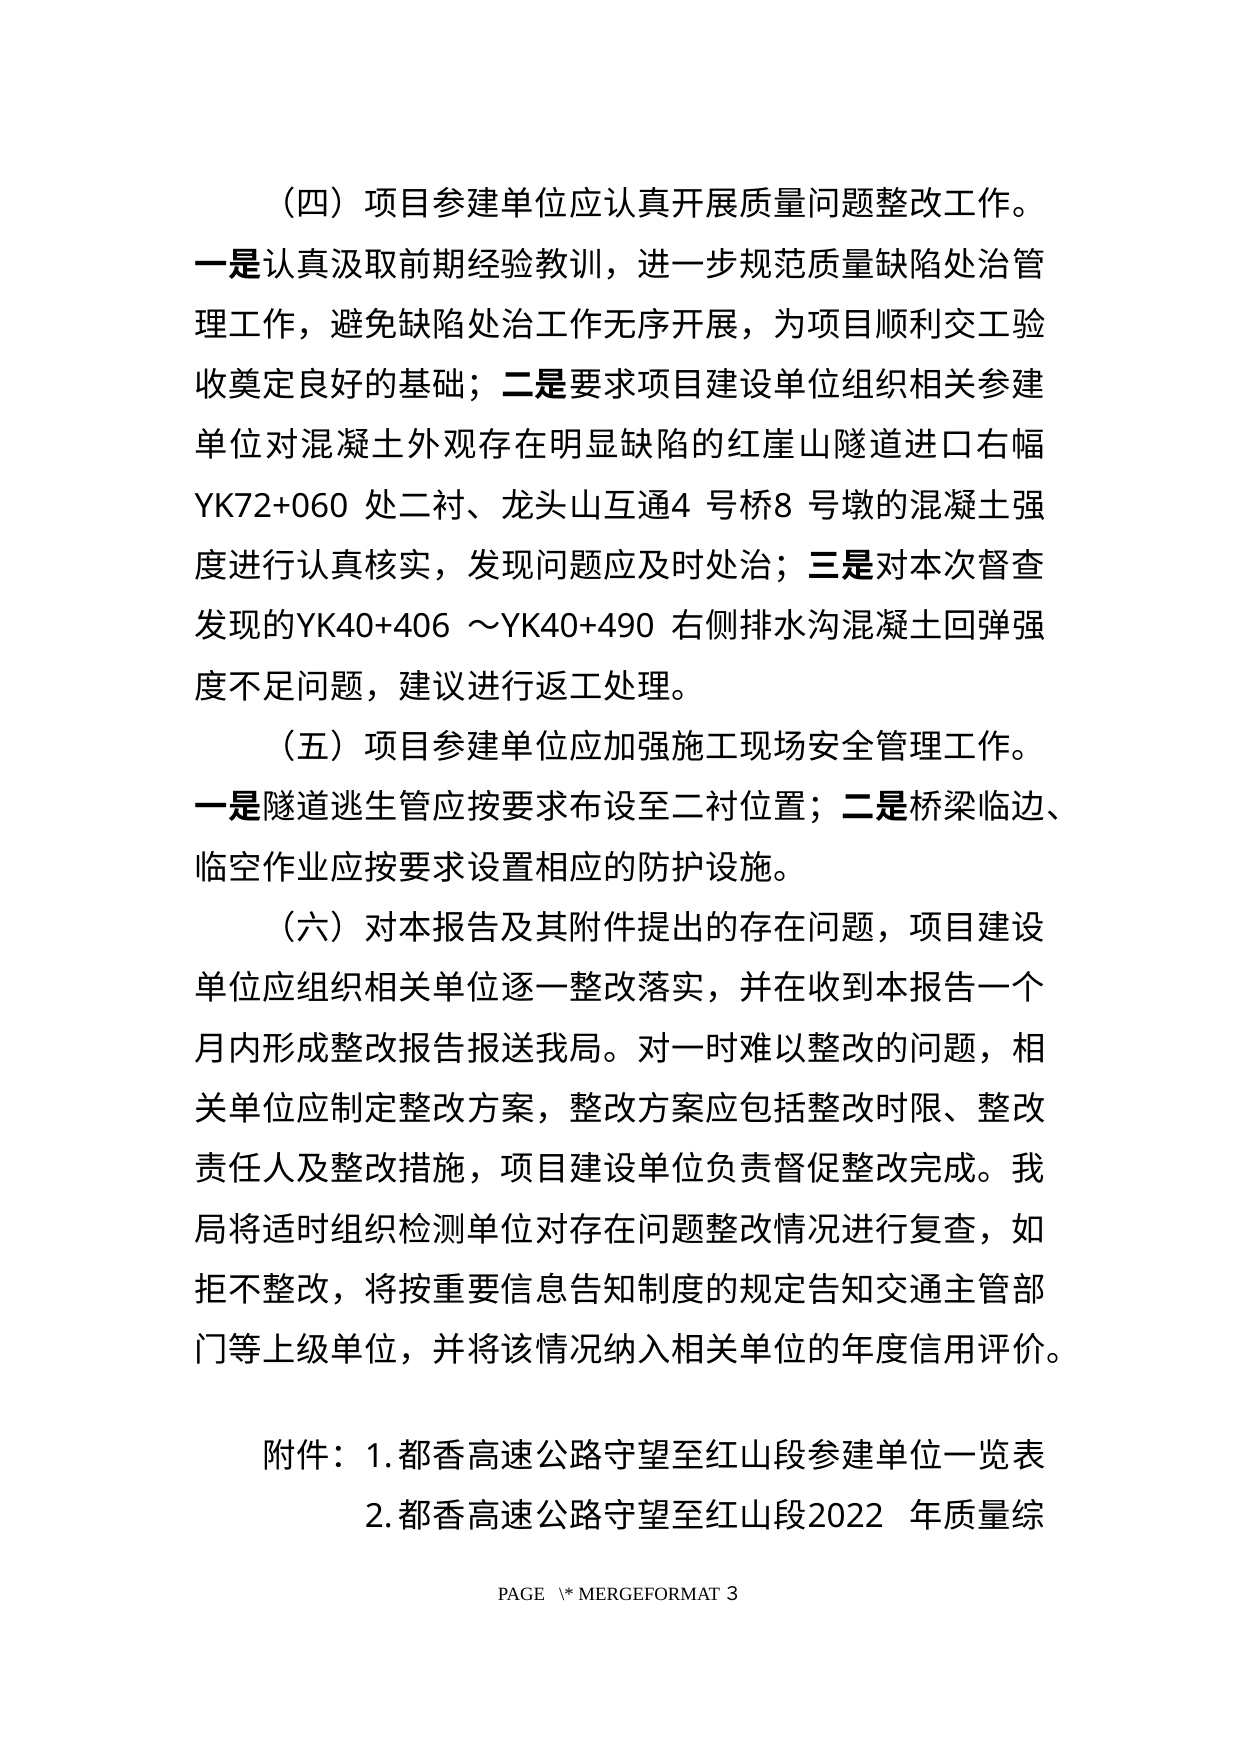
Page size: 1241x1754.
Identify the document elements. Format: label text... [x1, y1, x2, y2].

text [364, 1483, 1046, 1543]
text （五）项目参建单位应加强施工现场安全管理工作。一是隧道逃生管应按要求布设至二衬位置；二是桥梁临边、临空作业应按要求设置相应的防护设施。 [194, 714, 1046, 895]
text 附件：1.都香高速公路守望至红山段参建单位一览表 [194, 1423, 1046, 1483]
text （六）对本报告及其附件提出的存在问题，项目建设单位应组织相关单位逐一整改落实，并在收到本报告一个月内形成整改报告报送我局。对一时难以整改的问题，相关单位应制定整改方案，整改方案应包括整改时限、整改责任人及整改措施，项目建设单位负责督促整改完成。我局将适时组织检测单位对存在问题整改情况进行复查，如拒不整改，将按重要信息告知制度的规定告知交通主管部门等上级单位，并将该情况纳入相关单位的年度信用评价。 [194, 895, 1046, 1377]
text （四）项目参建单位应认真开展质量问题整改工作。一是认真汲取前期经验教训，进一步规范质量缺陷处治管理工作，避免缺陷处治工作无序开展，为项目顺利交工验收奠定良好的基础；二是要求项目建设单位组织相关参建单位对混凝土外观存在明显缺陷的红崖山隧道进口右幅YK72+060处二衬、龙头山互通4号桥8号墩的混凝土强度进行认真核实，发现问题应及时处治；三是对本次督查发现的YK40+406～YK40+490右侧排水沟混凝土回弹强度不足问题，建议进行返工处理。 [194, 171, 1046, 714]
